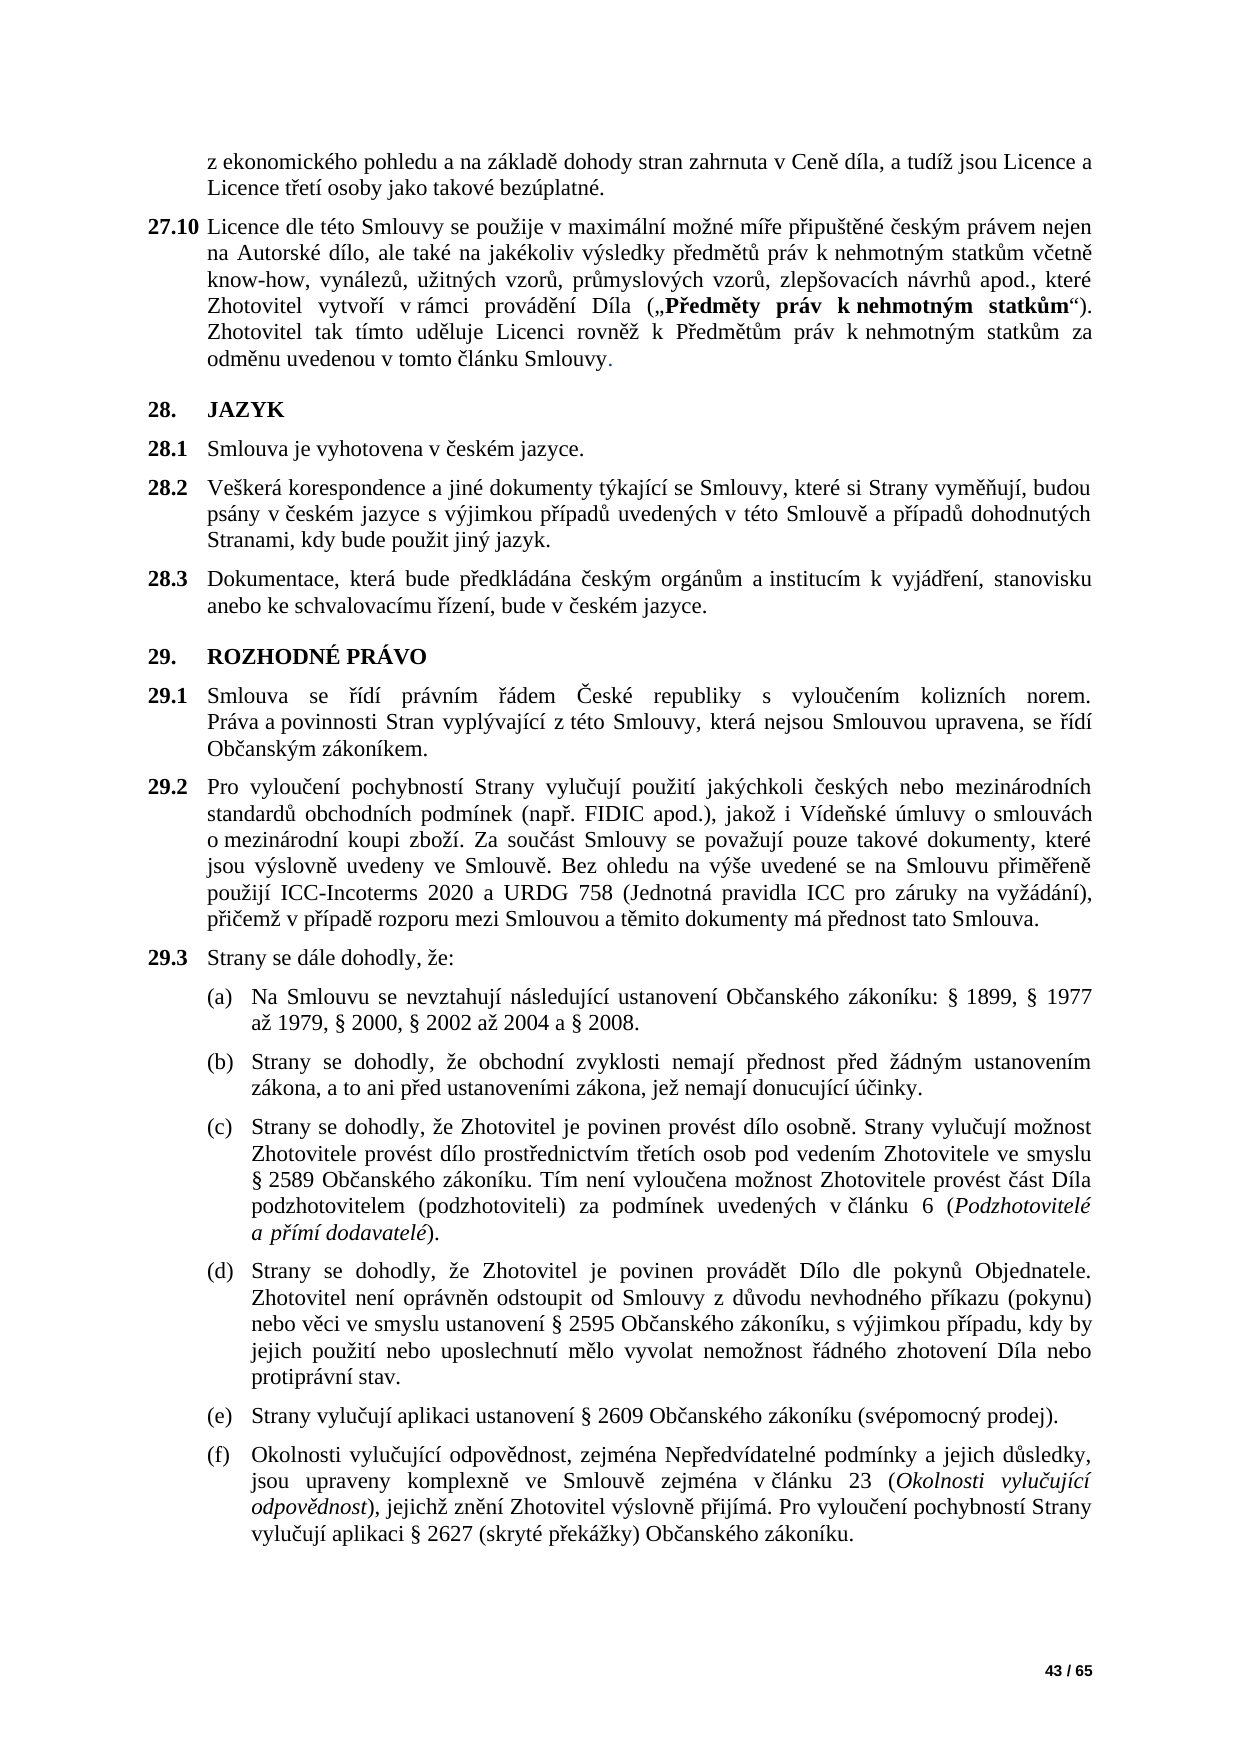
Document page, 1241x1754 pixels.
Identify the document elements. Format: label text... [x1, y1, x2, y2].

text Dokumentace, která bude předkládána českým orgánům a institucím k vyjádření, stanovisku anebo ke schvalovacímu řízení, bude v českém jazyce. [148, 565, 1092, 618]
subtitle JAZYK [148, 396, 1092, 422]
text Smlouva se řídí právním řádem České republiky s vyloučením kolizních norem. Práva a povinnosti Stran vyplývající z této Smlouvy, která nejsou Smlouvou upravena, se řídí Občanským zákoníkem. [148, 682, 1092, 761]
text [148, 148, 1092, 200]
text Smlouva je vyhotovena v českém jazyce. [148, 435, 1092, 461]
text Strany vylučují aplikaci ustanovení § 2609 Občanského zákoníku (svépomocný prodej). [207, 1402, 1092, 1428]
text Veškerá korespondence a jiné dokumenty týkající se Smlouvy, které si Strany vyměňují, budou psány v českém jazyce s výjimkou případů uvedených v této Smlouvě a případů dohodnutých Stranami, kdy bude použit jiný jazyk. [148, 474, 1092, 553]
text Okolnosti vylučující odpovědnost, zejména Nepředvídatelné podmínky a jejich důsledky, jsou upraveny komplexně ve Smlouvě zejména v článku 23 (Okolnosti vylučující odpovědnost), jejichž znění Zhotovitel výslovně přijímá. Pro vyloučení pochybností Strany vylučují aplikaci § 2627 (skryté překážky) Občanského zákoníku. [207, 1441, 1092, 1546]
text Licence dle této Smlouvy se použije v maximální možné míře připuštěné českým právem nejen na Autorské dílo, ale také na jakékoliv výsledky předmětů práv k nehmotným statkům včetně know-how, vynálezů, užitných vzorů, průmyslových vzorů, zlepšovacích návrhů apod., které Zhotovitel vytvoří v rámci provádění Díla („Předměty práv k nehmotným statkům“). Zhotovitel tak tímto uděluje Licenci rovněž k Předmětům práv k nehmotným statkům za odměnu uvedenou v tomto článku Smlouvy. [148, 213, 1092, 371]
text Strany se dále dohodly, že: [148, 944, 1092, 970]
text Strany se dohodly, že obchodní zvyklosti nemají přednost před žádným ustanovením zákona, a to ani před ustanoveními zákona, jež nemají donucující účinky. [207, 1048, 1092, 1101]
text Strany se dohodly, že Zhotovitel je povinen provádět Dílo dle pokynů Objednatele. Zhotovitel není oprávněn odstoupit od Smlouvy z důvodu nevhodného příkazu (pokynu) nebo věci ve smyslu ustanovení § 2595 Občanského zákoníku, s výjimkou případu, kdy by jejich použití nebo uposlechnutí mělo vyvolat nemožnost řádného zhotovení Díla nebo protiprávní stav. [207, 1258, 1092, 1389]
text Pro vyloučení pochybností Strany vylučují použití jakýchkoli českých nebo mezinárodních standardů obchodních podmínek (např. FIDIC apod.), jakož i Vídeňské úmluvy o smlouvách o mezinárodní koupi zboží. Za součást Smlouvy se považují pouze takové dokumenty, které jsou výslovně uvedeny ve Smlouvě. Bez ohledu na výše uvedené se na Smlouvu přiměřeně použijí ICC-Incoterms 2020 a URDG 758 (Jednotná pravidla ICC pro záruky na vyžádání), přičemž v případě rozporu mezi Smlouvou a těmito dokumenty má přednost tato Smlouva. [148, 773, 1092, 932]
subtitle rozhodné PRÁVO [148, 643, 1092, 669]
text Strany se dohodly, že Zhotovitel je povinen provést dílo osobně. Strany vylučují možnost Zhotovitele provést dílo prostřednictvím třetích osob pod vedením Zhotovitele ve smyslu § 2589 Občanského zákoníku. Tím není vyloučena možnost Zhotovitele provést část Díla podzhotovitelem (podzhotoviteli) za podmínek uvedených v článku 6 (Podzhotovitelé a přímí dodavatelé). [207, 1113, 1092, 1245]
text Na Smlouvu se nevztahují následující ustanovení Občanského zákoníku: § 1899, § 1977 až 1979, § 2000, § 2002 až 2004 a § 2008. [207, 983, 1092, 1036]
